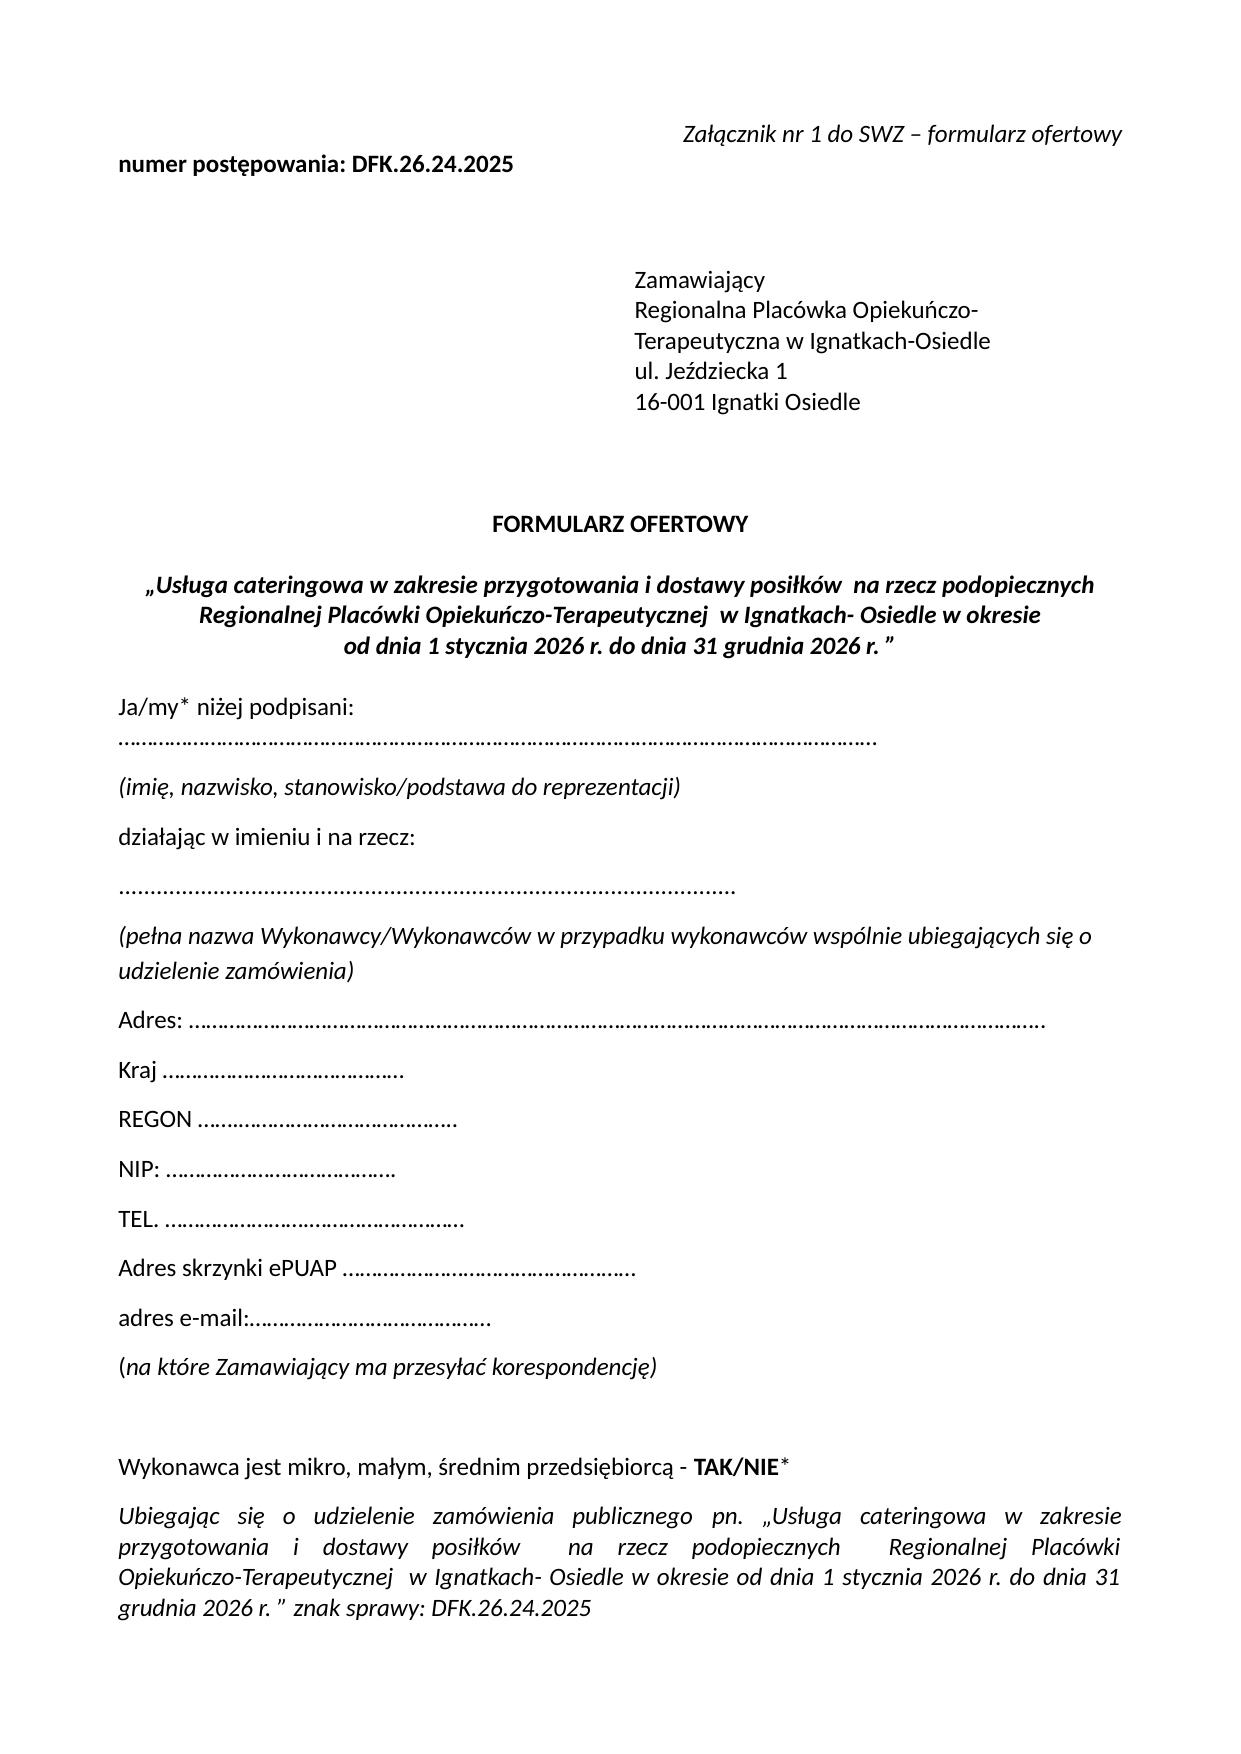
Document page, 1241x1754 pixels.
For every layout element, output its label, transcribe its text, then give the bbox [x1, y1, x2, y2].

text .................................................................................................. [118, 870, 1122, 901]
text 16-001 Ignatki Osiedle [118, 386, 1122, 416]
text (na które Zamawiający ma przesyłać korespondencję) [118, 1352, 1122, 1382]
text Załącznik nr 1 do SWZ – formularz ofertowy [118, 118, 1122, 149]
text REGON …….……………………………….. [118, 1104, 1122, 1134]
text TEL. …………………….……………………… [118, 1203, 1122, 1233]
text Adres skrzynki ePUAP …………………………………………… [118, 1252, 1122, 1283]
text adres e-mail:…………………………………… [118, 1302, 1122, 1332]
text Ja/my* niżej podpisani: [118, 691, 1122, 722]
text Ubiegając się o udzielenie zamówienia publicznego pn. „Usługa cateringowa w zakresie przygotowania i dostawy posiłków na rzecz podopiecznych Regionalnej Placówki Opiekuńczo-Terapeutycznej w Ignatkach- Osiedle w okresie od dnia 1 stycznia 2026 r. do dnia 31 grudnia 2026 r. ” znak sprawy: DFK.26.24.2025 [118, 1500, 1122, 1622]
text „Usługa cateringowa w zakresie przygotowania i dostawy posiłków na rzecz podopiecznych Regionalnej Placówki Opiekuńczo-Terapeutycznej w Ignatkach- Osiedle w okresie od dnia 1 stycznia 2026 r. do dnia 31 grudnia 2026 r. ” [118, 569, 1122, 661]
text …………………………………………………………………………………………………………………… [118, 722, 1122, 752]
text Kraj …………………………………… [118, 1054, 1122, 1084]
text (pełna nazwa Wykonawcy/Wykonawców w przypadku wykonawców wspólnie ubiegających się o udzielenie zamówienia) [118, 920, 1122, 985]
text FORMULARZ OFERTOWY [118, 508, 1122, 538]
text NIP: …………………………………. [118, 1153, 1122, 1184]
text Zamawiający Regionalna Placówka Opiekuńczo- Terapeutyczna w Ignatkach-Osiedle ul. Jeździecka 1 [118, 264, 1122, 386]
text działając w imieniu i na rzecz: [118, 821, 1122, 851]
text numer postępowania: DFK.26.24.2025 [118, 149, 1122, 179]
text (imię, nazwisko, stanowisko/podstawa do reprezentacji) [118, 771, 1122, 802]
text Wykonawca jest mikro, małym, średnim przedsiębiorcą - TAK/NIE* [118, 1451, 1122, 1481]
text Adres: ………………………………………………………………………………………………………………………………….. [118, 1004, 1122, 1035]
